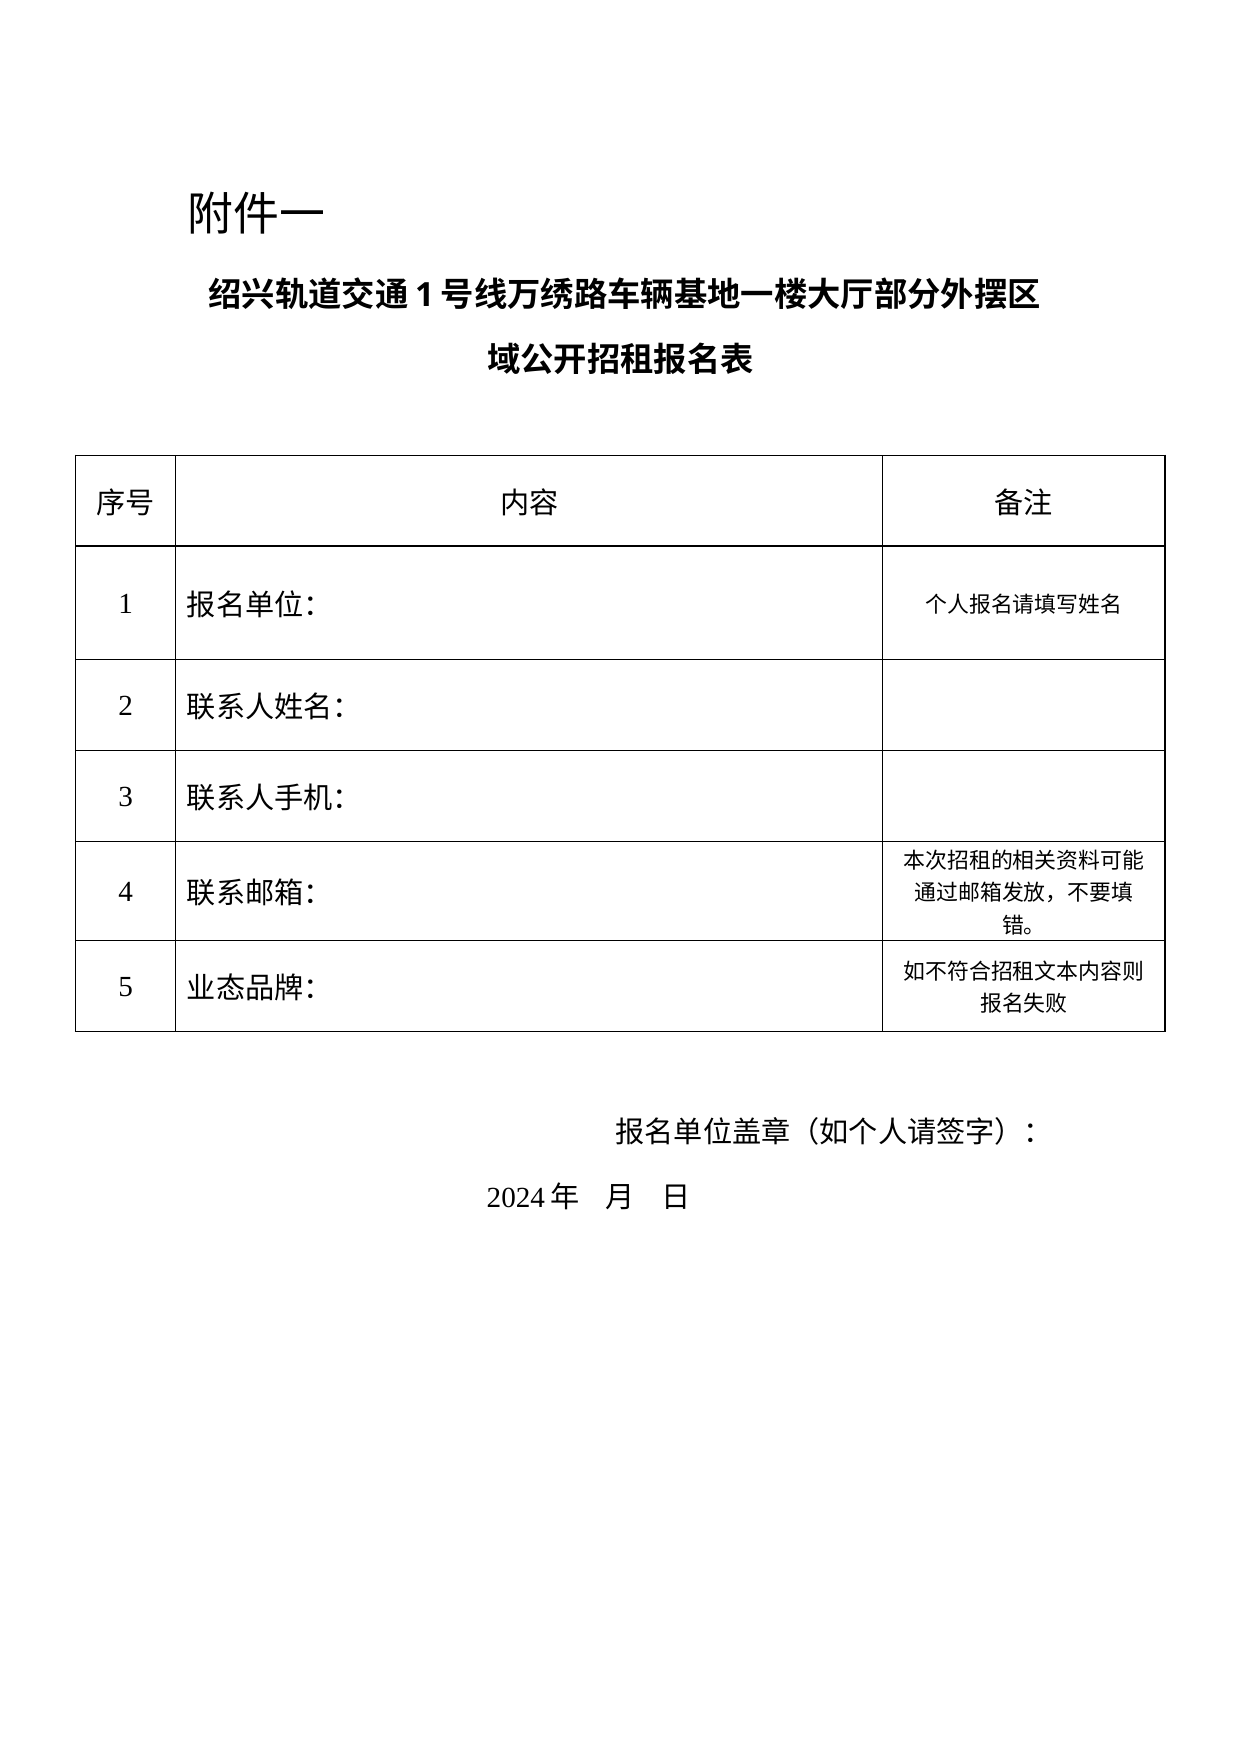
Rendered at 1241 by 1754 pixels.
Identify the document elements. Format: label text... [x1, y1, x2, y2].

text 绍兴轨道交通1号线万绣路车辆基地一楼大厅部分外摆区域公开招租报名表 [187, 259, 1053, 389]
table_cell [883, 751, 1164, 841]
table_cell 联系人姓名： [176, 660, 882, 750]
table_header 备注 [883, 456, 1164, 545]
table_header 序号 [76, 456, 175, 545]
table_cell 业态品牌： [176, 941, 882, 1031]
text 附件一 [187, 162, 1053, 259]
table_header 内容 [176, 456, 882, 545]
table_cell 联系邮箱： [176, 842, 882, 940]
table_cell 4 [76, 842, 175, 940]
table_cell 5 [76, 941, 175, 1031]
table_cell 3 [76, 751, 175, 841]
text 报名单位盖章（如个人请签字）： [187, 1097, 1053, 1162]
table_cell 联系人手机： [176, 751, 882, 841]
table_cell 个人报名请填写姓名 [883, 547, 1164, 659]
table_cell 报名单位： [176, 547, 882, 659]
table_cell 1 [76, 547, 175, 659]
text 2024年 月 日 [187, 1162, 1053, 1227]
table_cell 如不符合招租文本内容则报名失败 [883, 941, 1164, 1031]
table_cell [883, 660, 1164, 750]
table_cell 本次招租的相关资料可能通过邮箱发放，不要填错。 [883, 842, 1164, 940]
table_cell 2 [76, 660, 175, 750]
